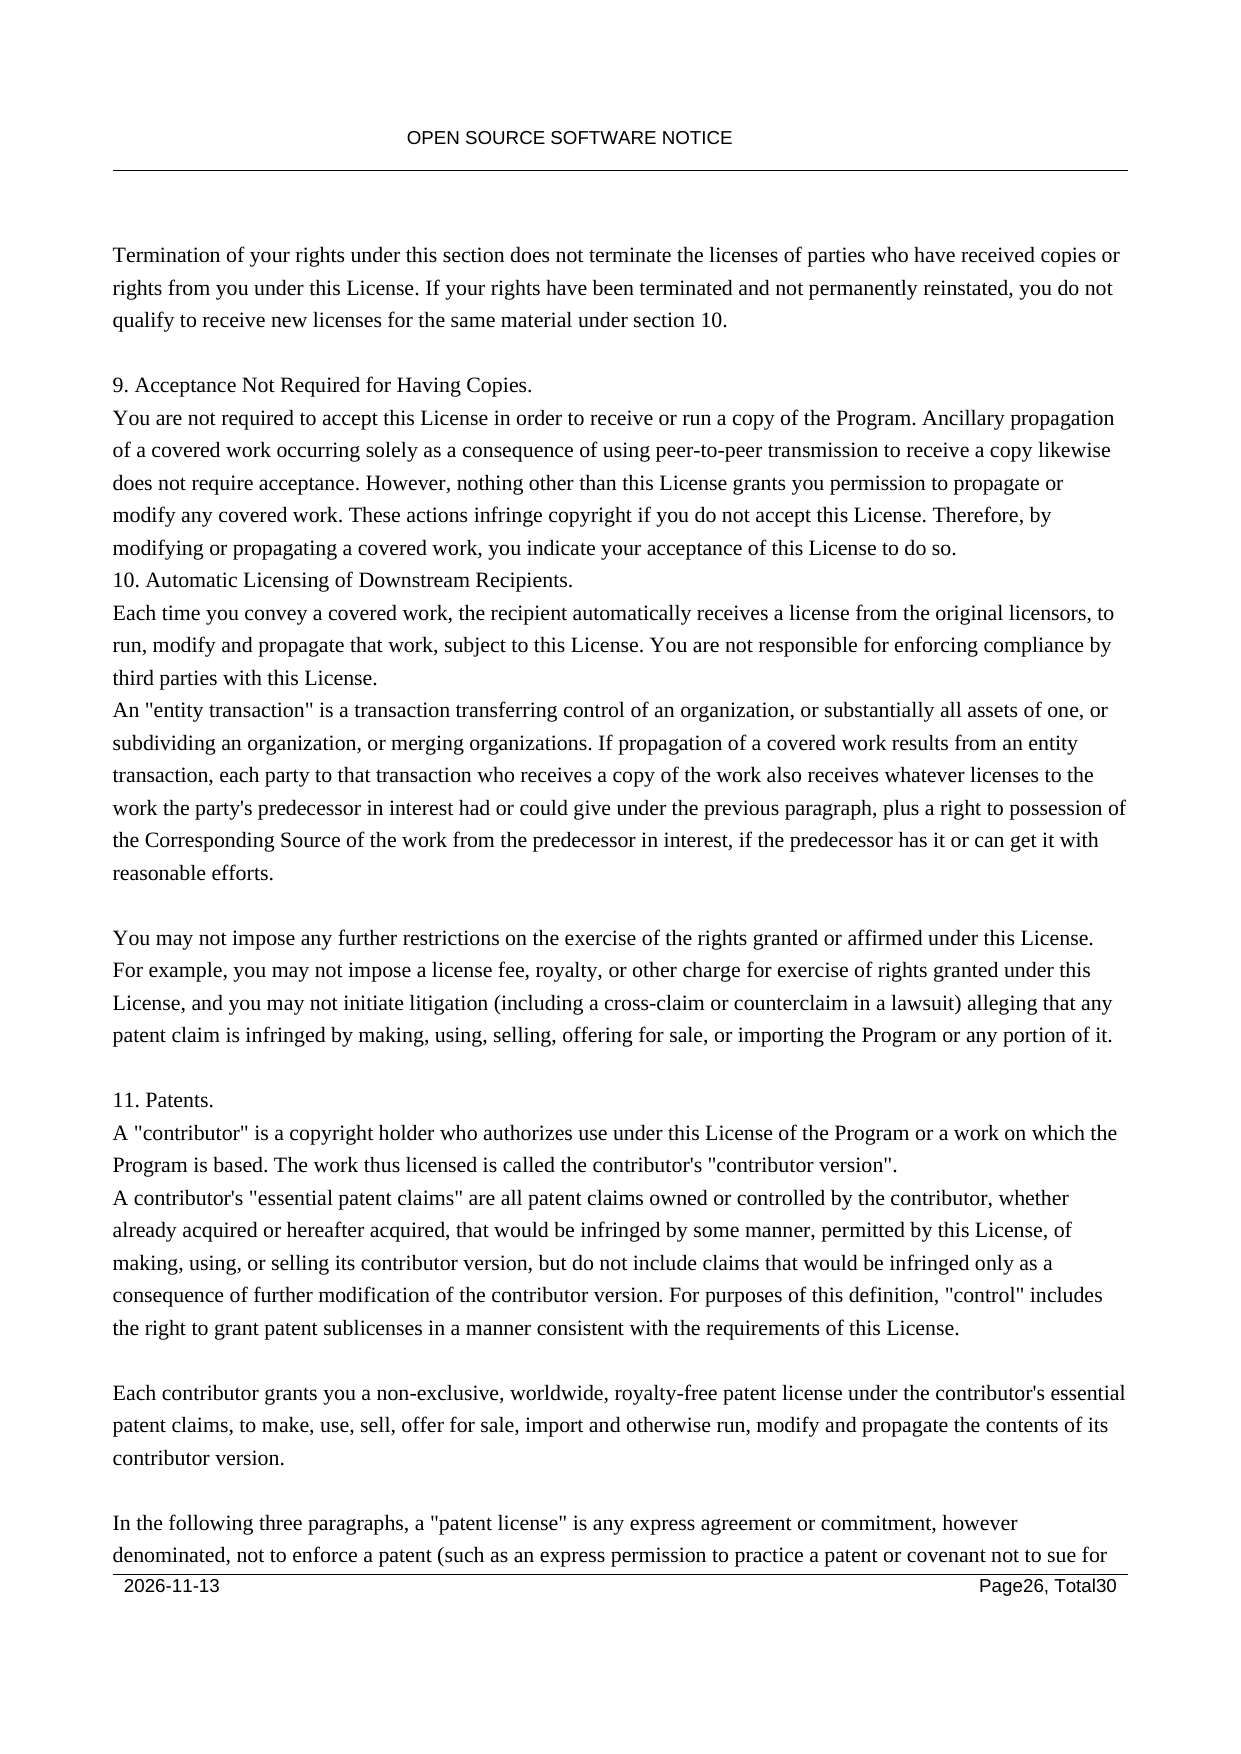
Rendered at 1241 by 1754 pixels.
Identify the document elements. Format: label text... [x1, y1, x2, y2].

text Each contributor grants you a non-exclusive, worldwide, royalty-free patent license under the contributor's essential patent claims, to make, use, sell, offer for sale, import and otherwise run, modify and propagate the contents of its contributor version. [112, 1376, 1128, 1474]
text 10. Automatic Licensing of Downstream Recipients. [112, 564, 1128, 596]
text You may not impose any further restrictions on the exercise of the rights granted or affirmed under this License. For example, you may not impose a license fee, royalty, or other charge for exercise of rights granted under this License, and you may not initiate litigation (including a cross-claim or counterclaim in a lawsuit) alleging that any patent claim is infringed by making, using, selling, offering for sale, or importing the Program or any portion of it. [112, 921, 1128, 1051]
text A "contributor" is a copyright holder who authorizes use under this License of the Program or a work on which the Program is based. The work thus licensed is called the contributor's "contributor version". [112, 1116, 1128, 1181]
text A contributor's "essential patent claims" are all patent claims owned or controlled by the contributor, whether already acquired or hereafter acquired, that would be infringed by some manner, permitted by this License, of making, using, or selling its contributor version, but do not include claims that would be infringed only as a consequence of further modification of the contributor version. For purposes of this definition, "control" includes the right to grant patent sublicenses in a manner consistent with the requirements of this License. [112, 1181, 1128, 1344]
text 11. Patents. [112, 1084, 1128, 1116]
text You are not required to accept this License in order to receive or run a copy of the Program. Ancillary propagation of a covered work occurring solely as a consequence of using peer-to-peer transmission to receive a copy likewise does not require acceptance. However, nothing other than this License grants you permission to propagate or modify any covered work. These actions infringe copyright if you do not accept this License. Therefore, by modifying or propagating a covered work, you indicate your acceptance of this License to do so. [112, 401, 1128, 564]
text Termination of your rights under this section does not terminate the licenses of parties who have received copies or rights from you under this License. If your rights have been terminated and not permanently reinstated, you do not qualify to receive new licenses for the same material under section 10. [112, 239, 1128, 336]
text Each time you convey a covered work, the recipient automatically receives a license from the original licensors, to run, modify and propagate that work, subject to this License. You are not responsible for enforcing compliance by third parties with this License. [112, 596, 1128, 694]
text An "entity transaction" is a transaction transferring control of an organization, or substantially all assets of one, or subdividing an organization, or merging organizations. If propagation of a covered work results from an entity transaction, each party to that transaction who receives a copy of the work also receives whatever licenses to the work the party's predecessor in interest had or could give under the previous paragraph, plus a right to possession of the Corresponding Source of the work from the predecessor in interest, if the predecessor has it or can get it with reasonable efforts. [112, 694, 1128, 889]
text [112, 1506, 1128, 1571]
text 9. Acceptance Not Required for Having Copies. [112, 369, 1128, 401]
